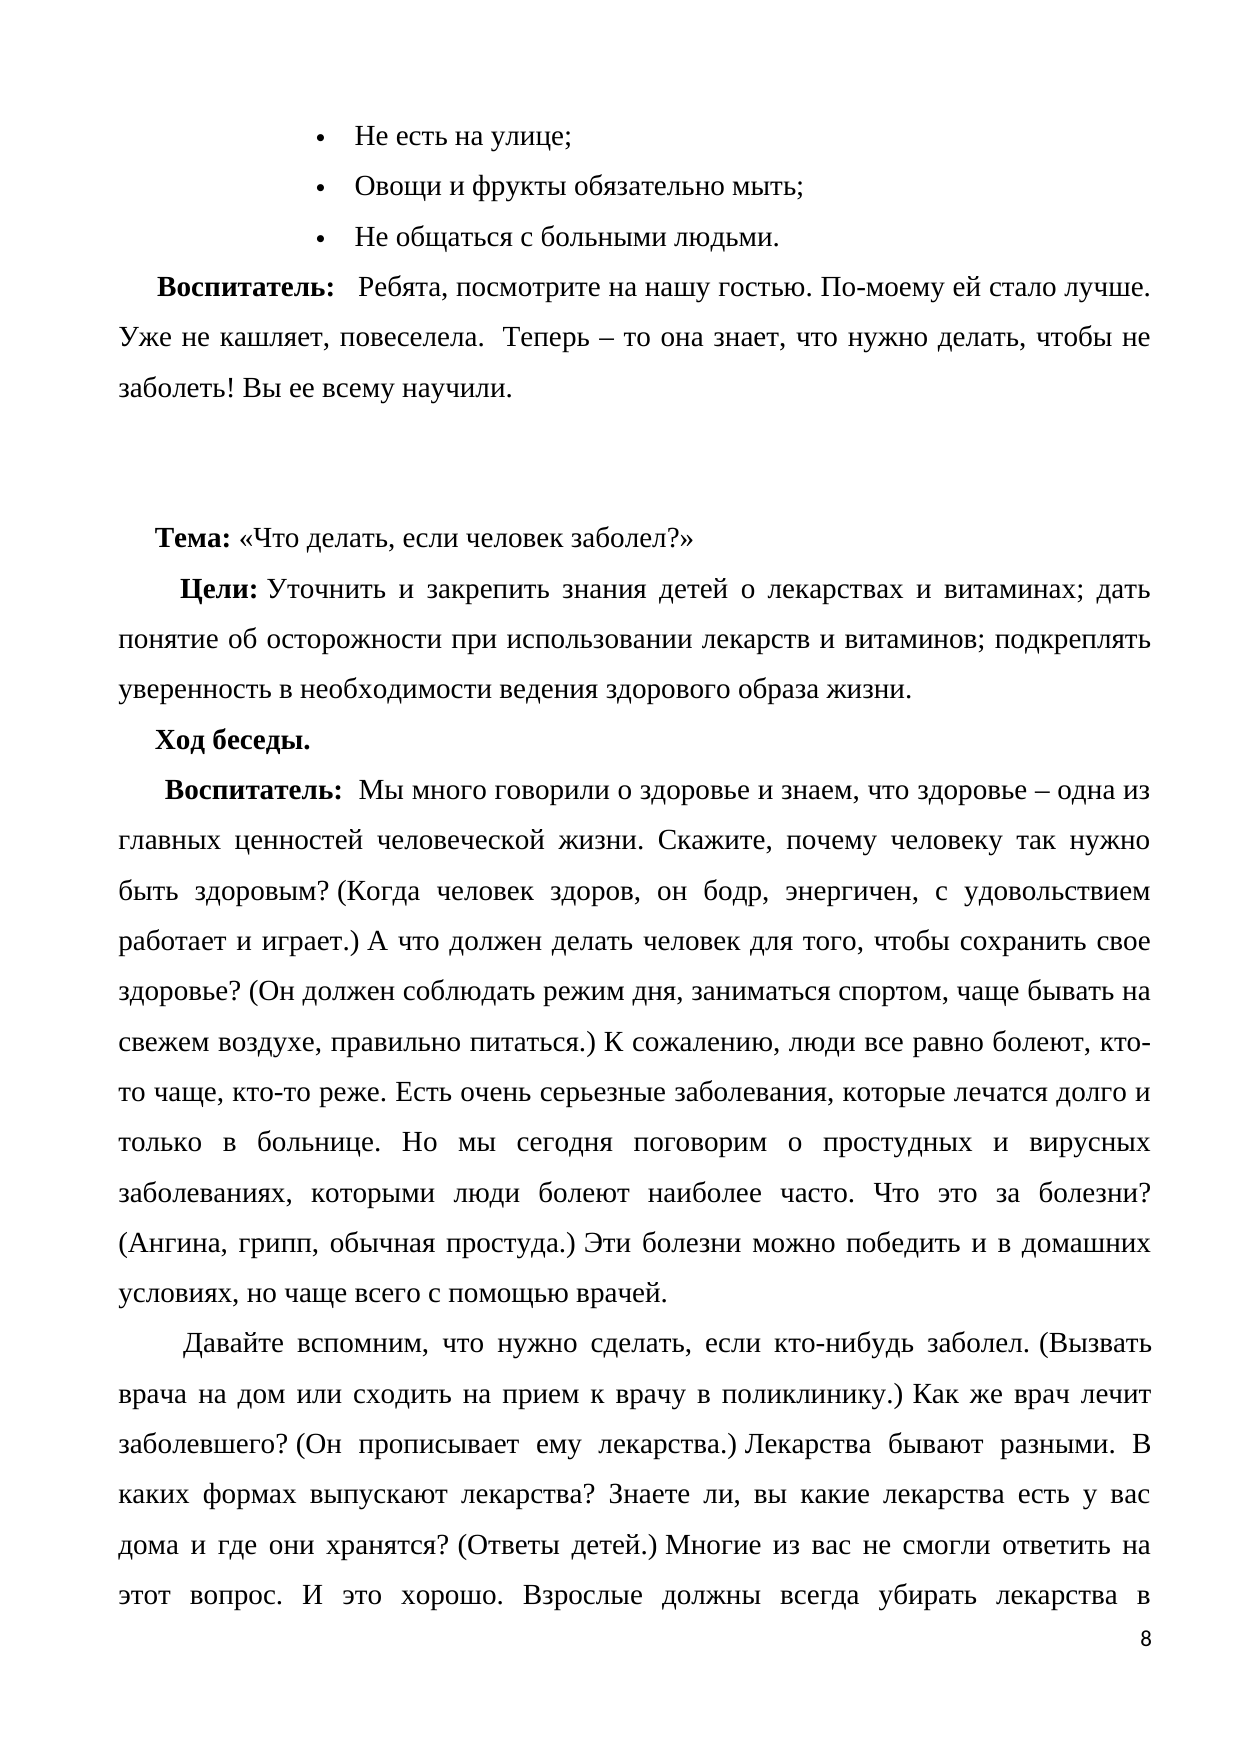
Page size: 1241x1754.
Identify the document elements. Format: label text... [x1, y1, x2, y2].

text Воспитатель: Ребята, посмотрите на нашу гостью. По-моему ей стало лучше. Уже не кашляет, повеселела. Теперь – то она знает, что нужно делать, чтобы не заболеть! Вы ее всему научили. [118, 269, 1152, 403]
text Воспитатель: Мы много говорили о здоровье и знаем, что здоровье – одна из главных ценностей человеческой жизни. Скажите, почему человеку так нужно быть здоровым? (Когда человек здоров, он бодр, энергичен, с удовольствием работает и играет.) А что должен делать человек для того, чтобы сохранить свое здоровье? (Он должен соблюдать режим дня, заниматься спортом, чаще бывать на свежем воздухе, правильно питаться.) К сожалению, люди все равно болеют, кто-то чаще, кто-то реже. Есть очень серьезные заболевания, которые лечатся долго и только в больнице. Но мы сегодня поговорим о простудных и вирусных заболеваниях, которыми люди болеют наиболее часто. Что это за болезни? (Ангина, грипп, обычная простуда.) Эти болезни можно победить и в домашних условиях, но чаще всего с помощью врачей. [118, 772, 1152, 1309]
list Не общаться с больными людьми. [317, 219, 1152, 252]
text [118, 1326, 1152, 1611]
text Тема: «Что делать, если человек заболел?» [118, 521, 1152, 554]
text Цели: Уточнить и закрепить знания детей о лекарствах и витаминах; дать понятие об осторожности при использовании лекарств и витаминов; подкреплять уверенность в необходимости ведения здорового образа жизни. [118, 571, 1152, 705]
text Ход беседы. [118, 722, 1152, 755]
list Не есть на улице; [317, 118, 1152, 152]
list Овощи и фрукты обязательно мыть; [317, 168, 1152, 202]
